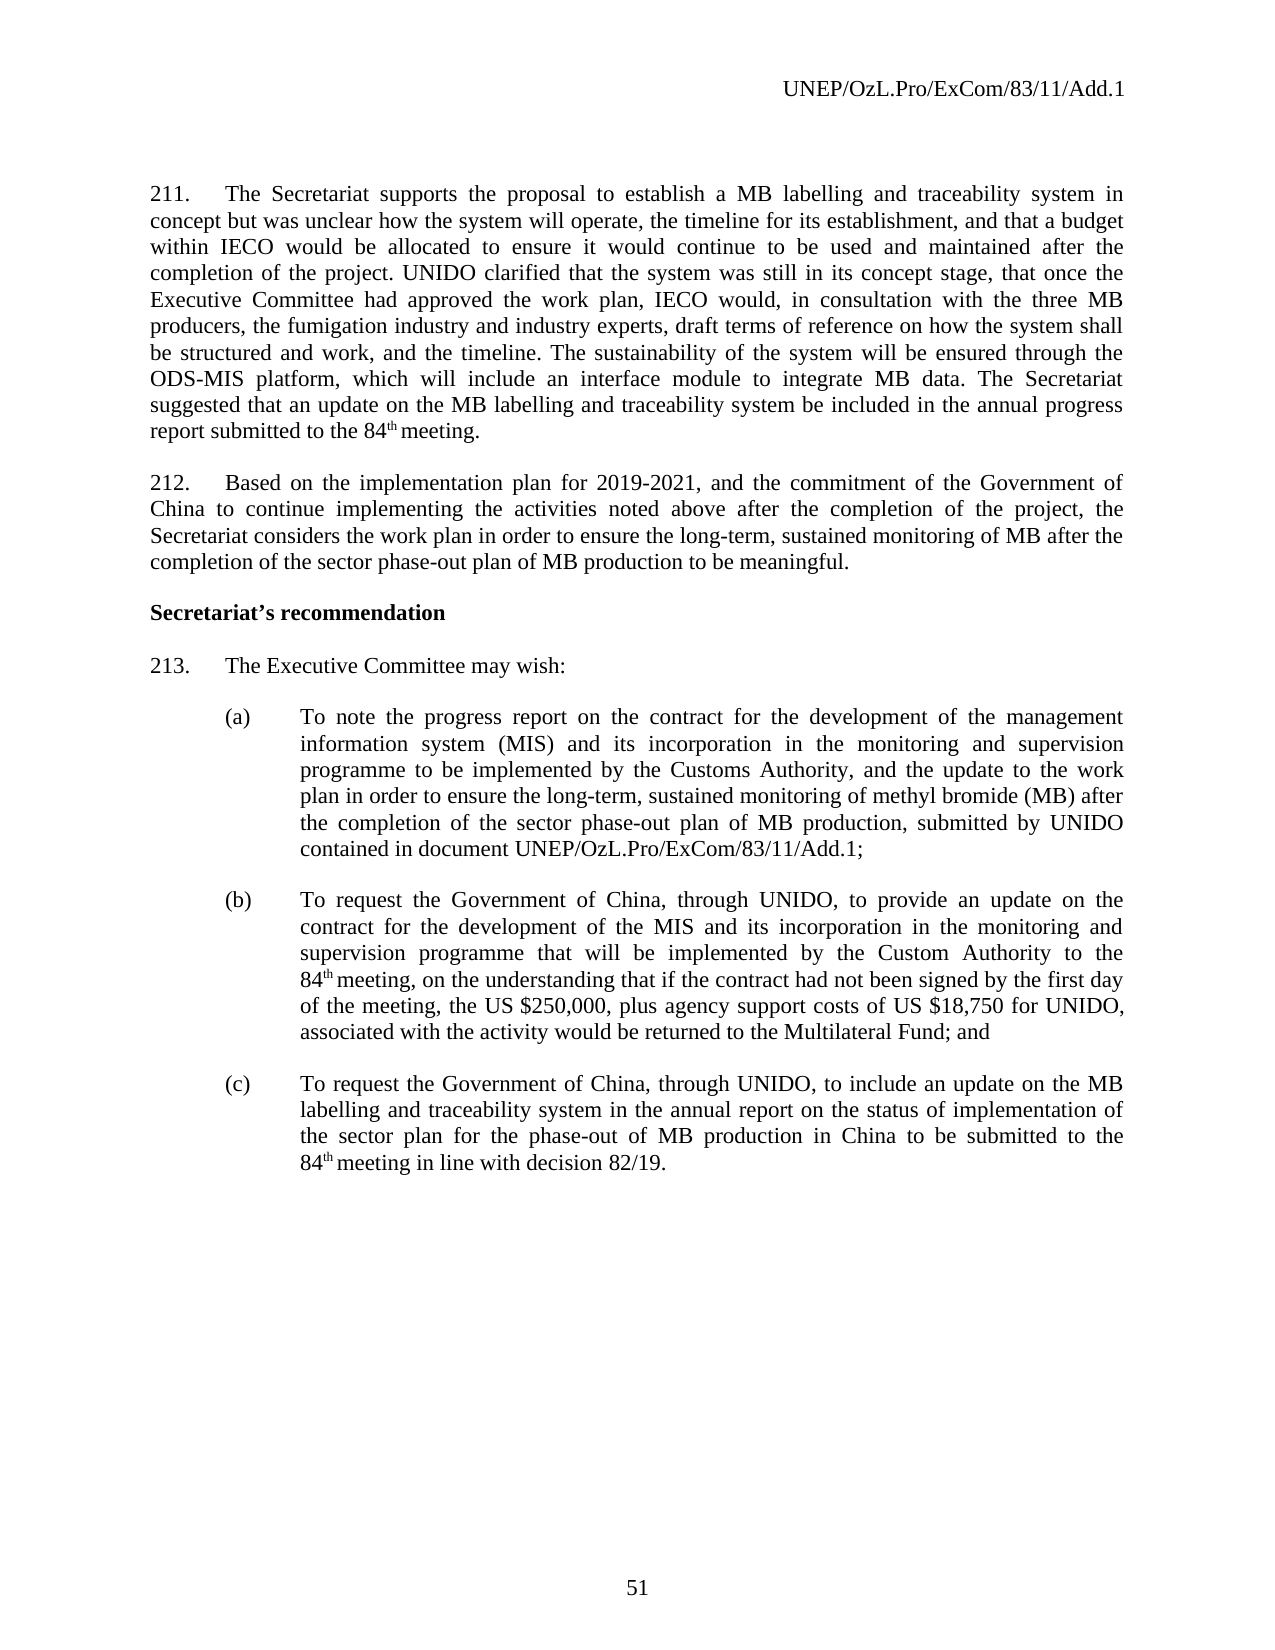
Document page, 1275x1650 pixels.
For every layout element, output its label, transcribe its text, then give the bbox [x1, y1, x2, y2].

list The Secretariat supports the proposal to establish a MB labelling and traceability system in concept but was unclear how the system will operate, the timeline for its establishment, and that a budget within IECO would be allocated to ensure it would continue to be used and maintained after the completion of the project. UNIDO clarified that the system was still in its concept stage, that once the Executive Committee had approved the work plan, IECO would, in consultation with the three MB producers, the fumigation industry and industry experts, draft terms of reference on how the system shall be structured and work, and the timeline. The sustainability of the system will be ensured through the ODS-MIS platform, which will include an interface module to integrate MB data. The Secretariat suggested that an update on the MB labelling and traceability system be included in the annual progress report submitted to the 84th meeting. [150, 180, 1125, 444]
list To note the progress report on the contract for the development of the management information system (MIS) and its incorporation in the monitoring and supervision programme to be implemented by the Customs Authority, and the update to the work plan in order to ensure the long-term, sustained monitoring of methyl bromide (MB) after the completion of the sector phase-out plan of MB production, submitted by UNIDO contained in document UNEP/OzL.Pro/ExCom/83/11/Add.1; [225, 703, 1125, 862]
text Secretariat’s recommendation [150, 599, 1125, 626]
list To request the Government of China, through UNIDO, to include an update on the MB labelling and traceability system in the annual report on the status of implementation of the sector plan for the phase-out of MB production in China to be submitted to the 84th meeting in line with decision 82/19. [225, 1070, 1125, 1175]
list To request the Government of China, through UNIDO, to provide an update on the contract for the development of the MIS and its incorporation in the monitoring and supervision programme that will be implemented by the Custom Authority to the 84th meeting, on the understanding that if the contract had not been signed by the first day of the meeting, the US $250,000, plus agency support costs of US $18,750 for UNIDO, associated with the activity would be returned to the Multilateral Fund; and [225, 887, 1125, 1045]
list Based on the implementation plan for 2019-2021, and the commitment of the Government of China to continue implementing the activities noted above after the completion of the project, the Secretariat considers the work plan in order to ensure the long-term, sustained monitoring of MB after the completion of the sector phase-out plan of MB production to be meaningful. [150, 469, 1125, 574]
list The Executive Committee may wish: [150, 652, 1125, 678]
